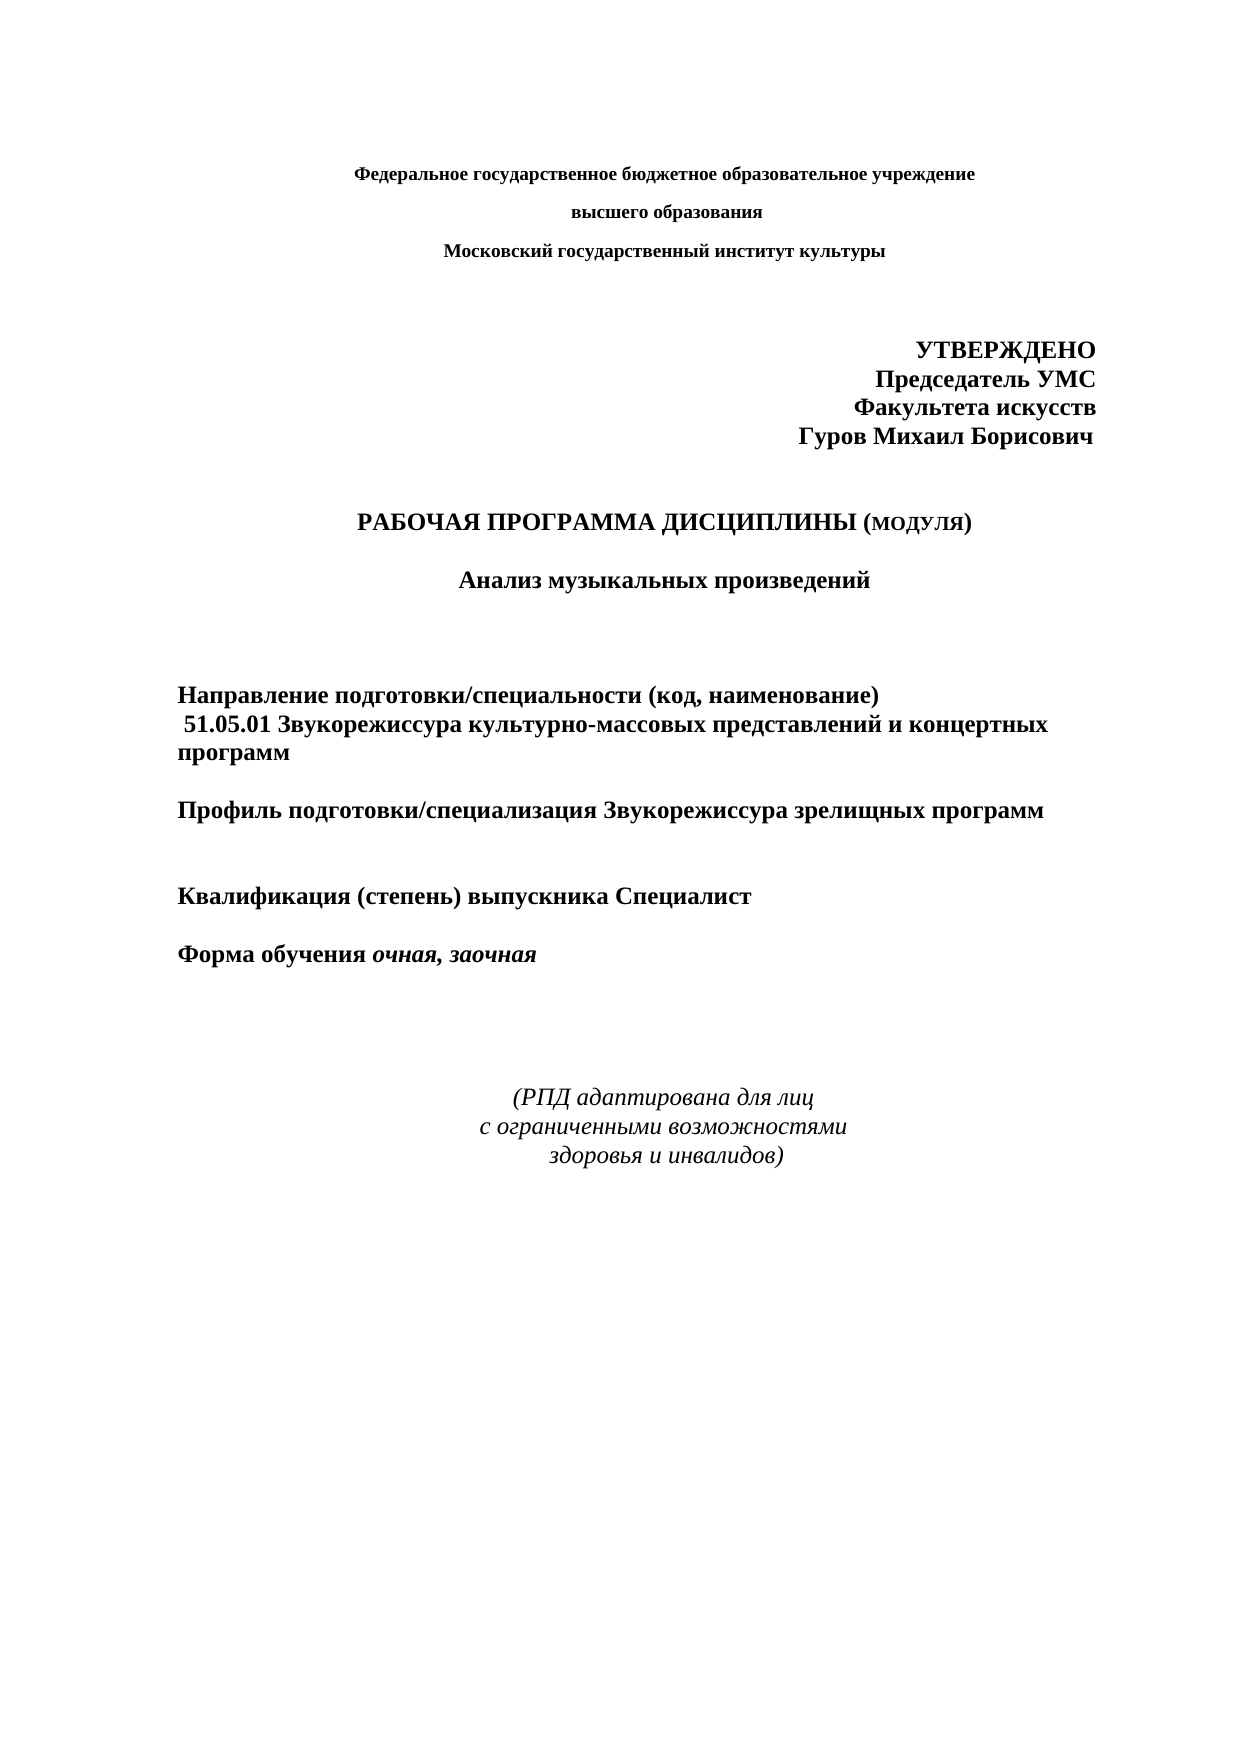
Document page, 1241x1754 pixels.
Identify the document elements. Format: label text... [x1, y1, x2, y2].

text здоровья и инвалидов) [177, 1140, 1152, 1169]
table_header Анализ музыкальных произведений [269, 565, 1059, 622]
text Квалификация (степень) выпускника Специалист [177, 881, 1152, 910]
text Федеральное государственное бюджетное образовательное учреждение [177, 162, 1152, 201]
text Профиль подготовки/специализация Звукорежиссура зрелищных программ [177, 795, 1152, 824]
text РАБОЧАЯ ПРОГРАММА ДИСЦИПЛИНЫ (модуля) [177, 507, 1152, 536]
text 51.05.01 Звукорежиссура культурно-массовых представлений и концертных программ [177, 709, 1152, 766]
text Форма обучения очная, заочная [177, 939, 1152, 967]
text высшего образования [177, 201, 1152, 239]
text Московский государственный институт культуры [177, 239, 1152, 277]
text (РПД адаптирована для лиц [177, 1082, 1152, 1111]
text с ограниченными возможностями [177, 1111, 1152, 1140]
text Направление подготовки/специальности (код, наименование) [177, 680, 1152, 709]
table_header УТВЕРЖДЕНО Председатель УМС Факультета искусств Гуров Михаил Борисович [665, 335, 1107, 450]
